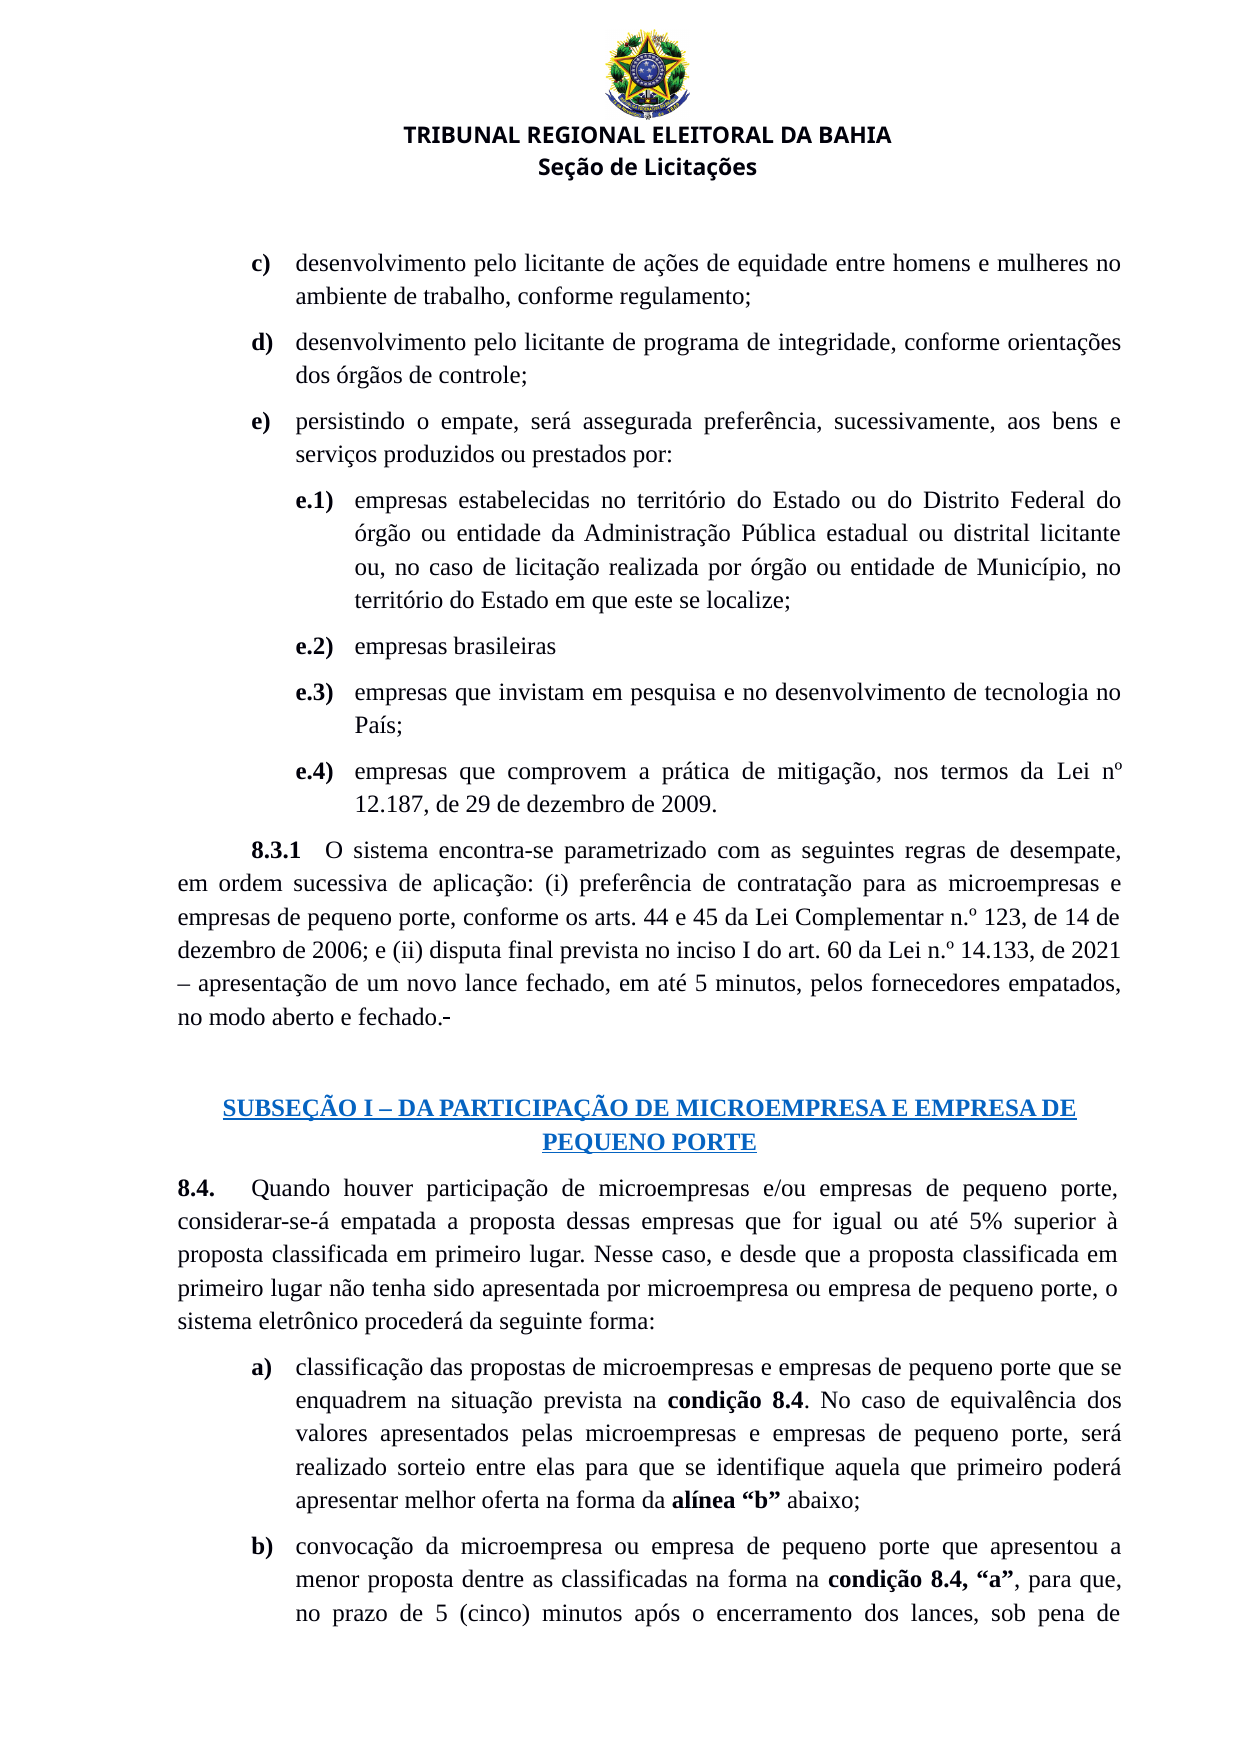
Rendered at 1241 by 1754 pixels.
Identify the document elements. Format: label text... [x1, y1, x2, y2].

text SUBSEÇÃO I – DA PARTICIPAÇÃO DE MICROEMPRESA E EMPRESA DE PEQUENO PORTE [177, 1090, 1122, 1157]
text 8.4. Quando houver participação de microempresas e/ou empresas de pequeno porte, considerar-se-á empatada a proposta dessas empresas que for igual ou até 5% superior à proposta classificada em primeiro lugar. Nesse caso, e desde que a proposta classificada em primeiro lugar não tenha sido apresentada por microempresa ou empresa de pequeno porte, o sistema eletrônico procederá da seguinte forma: [177, 1169, 1118, 1336]
text 8.3.1 O sistema encontra-se parametrizado com as seguintes regras de desempate, em ordem sucessiva de aplicação: (i) preferência de contratação para as microempresas e empresas de pequeno porte, conforme os arts. 44 e 45 da Lei Complementar n.º 123, de 14 de dezembro de 2006; e (ii) disputa final prevista no inciso I do art. 60 da Lei n.º 14.133, de 2021 – apresentação de um novo lance fechado, em até 5 minutos, pelos fornecedores empatados, no modo aberto e fechado. [177, 832, 1122, 1032]
text e.2) empresas brasileiras [295, 628, 1122, 661]
text e.3) empresas que invistam em pesquisa e no desenvolvimento de tecnologia no País; [295, 673, 1122, 740]
list classificação das propostas de microempresas e empresas de pequeno porte que se enquadrem na situação prevista na condição 8.4. No caso de equivalência dos valores apresentados pelas microempresas e empresas de pequeno porte, será realizado sorteio entre elas para que se identifique aquela que primeiro poderá apresentar melhor oferta na forma da alínea “b” abaixo; [251, 1348, 1122, 1515]
text e.4) empresas que comprovem a prática de mitigação, nos termos da Lei nº 12.187, de 29 de dezembro de 2009. [295, 753, 1122, 819]
text d) desenvolvimento pelo licitante de programa de integridade, conforme orientações dos órgãos de controle; [251, 323, 1122, 390]
text c) desenvolvimento pelo licitante de ações de equidade entre homens e mulheres no ambiente de trabalho, conforme regulamento; [251, 244, 1122, 311]
text e.1) empresas estabelecidas no território do Estado ou do Distrito Federal do órgão ou entidade da Administração Pública estadual ou distrital licitante ou, no caso de licitação realizada por órgão ou entidade de Município, no território do Estado em que este se localize; [295, 482, 1122, 615]
text e) persistindo o empate, será assegurada preferência, sucessivamente, aos bens e serviços produzidos ou prestados por: [251, 403, 1122, 469]
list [251, 1528, 1122, 1628]
